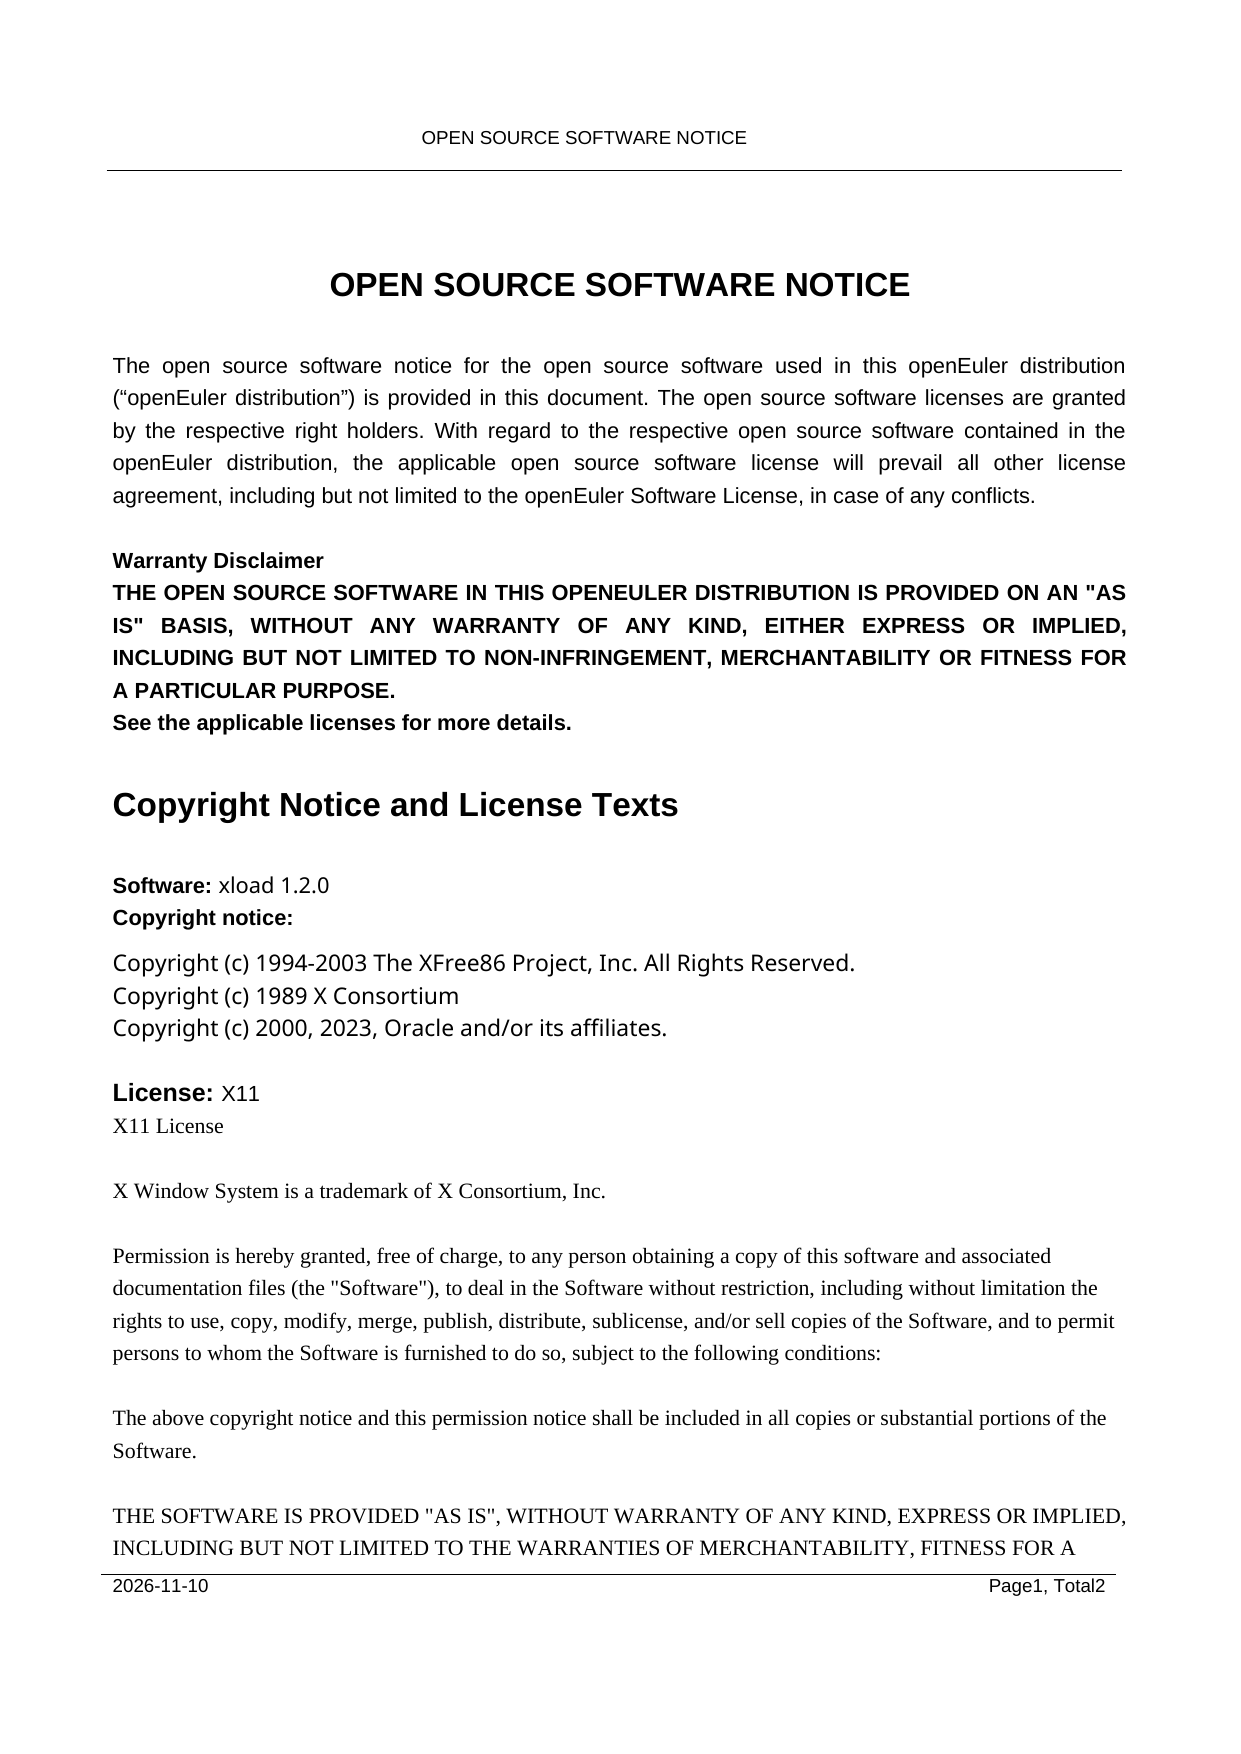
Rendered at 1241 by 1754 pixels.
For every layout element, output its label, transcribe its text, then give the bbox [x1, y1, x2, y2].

text Warranty Disclaimer [112, 544, 1128, 576]
title Software: xload 1.2.0 [112, 869, 1128, 901]
text Copyright notice: [112, 901, 1128, 934]
text THE OPEN SOURCE SOFTWARE IN THIS OPENEULER DISTRIBUTION IS PROVIDED ON AN "AS IS" BASIS, WITHOUT ANY WARRANTY OF ANY KIND, EITHER EXPRESS OR IMPLIED, INCLUDING BUT NOT LIMITED TO NON-INFRINGEMENT, MERCHANTABILITY OR FITNESS FOR A PARTICULAR PURPOSE. See the applicable licenses for more details. [112, 576, 1128, 739]
text OPEN SOURCE SOFTWARE NOTICE [112, 251, 1128, 316]
text Copyright Notice and License Texts [112, 771, 1128, 836]
text Copyright (c) 1994-2003 The XFree86 Project, Inc. All Rights Reserved. Copyright (c) 1989 X Consortium Copyright (c) 2000, 2023, Oracle and/or its affiliates. [112, 947, 1128, 1077]
text License: X11 [112, 1077, 1128, 1109]
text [112, 1109, 1128, 1564]
text The open source software notice for the open source software used in this openEuler distribution (“openEuler distribution”) is provided in this document. The open source software licenses are granted by the respective right holders. With regard to the respective open source software contained in the openEuler distribution, the applicable open source software license will prevail all other license agreement, including but not limited to the openEuler Software License, in case of any conflicts. [112, 349, 1128, 511]
